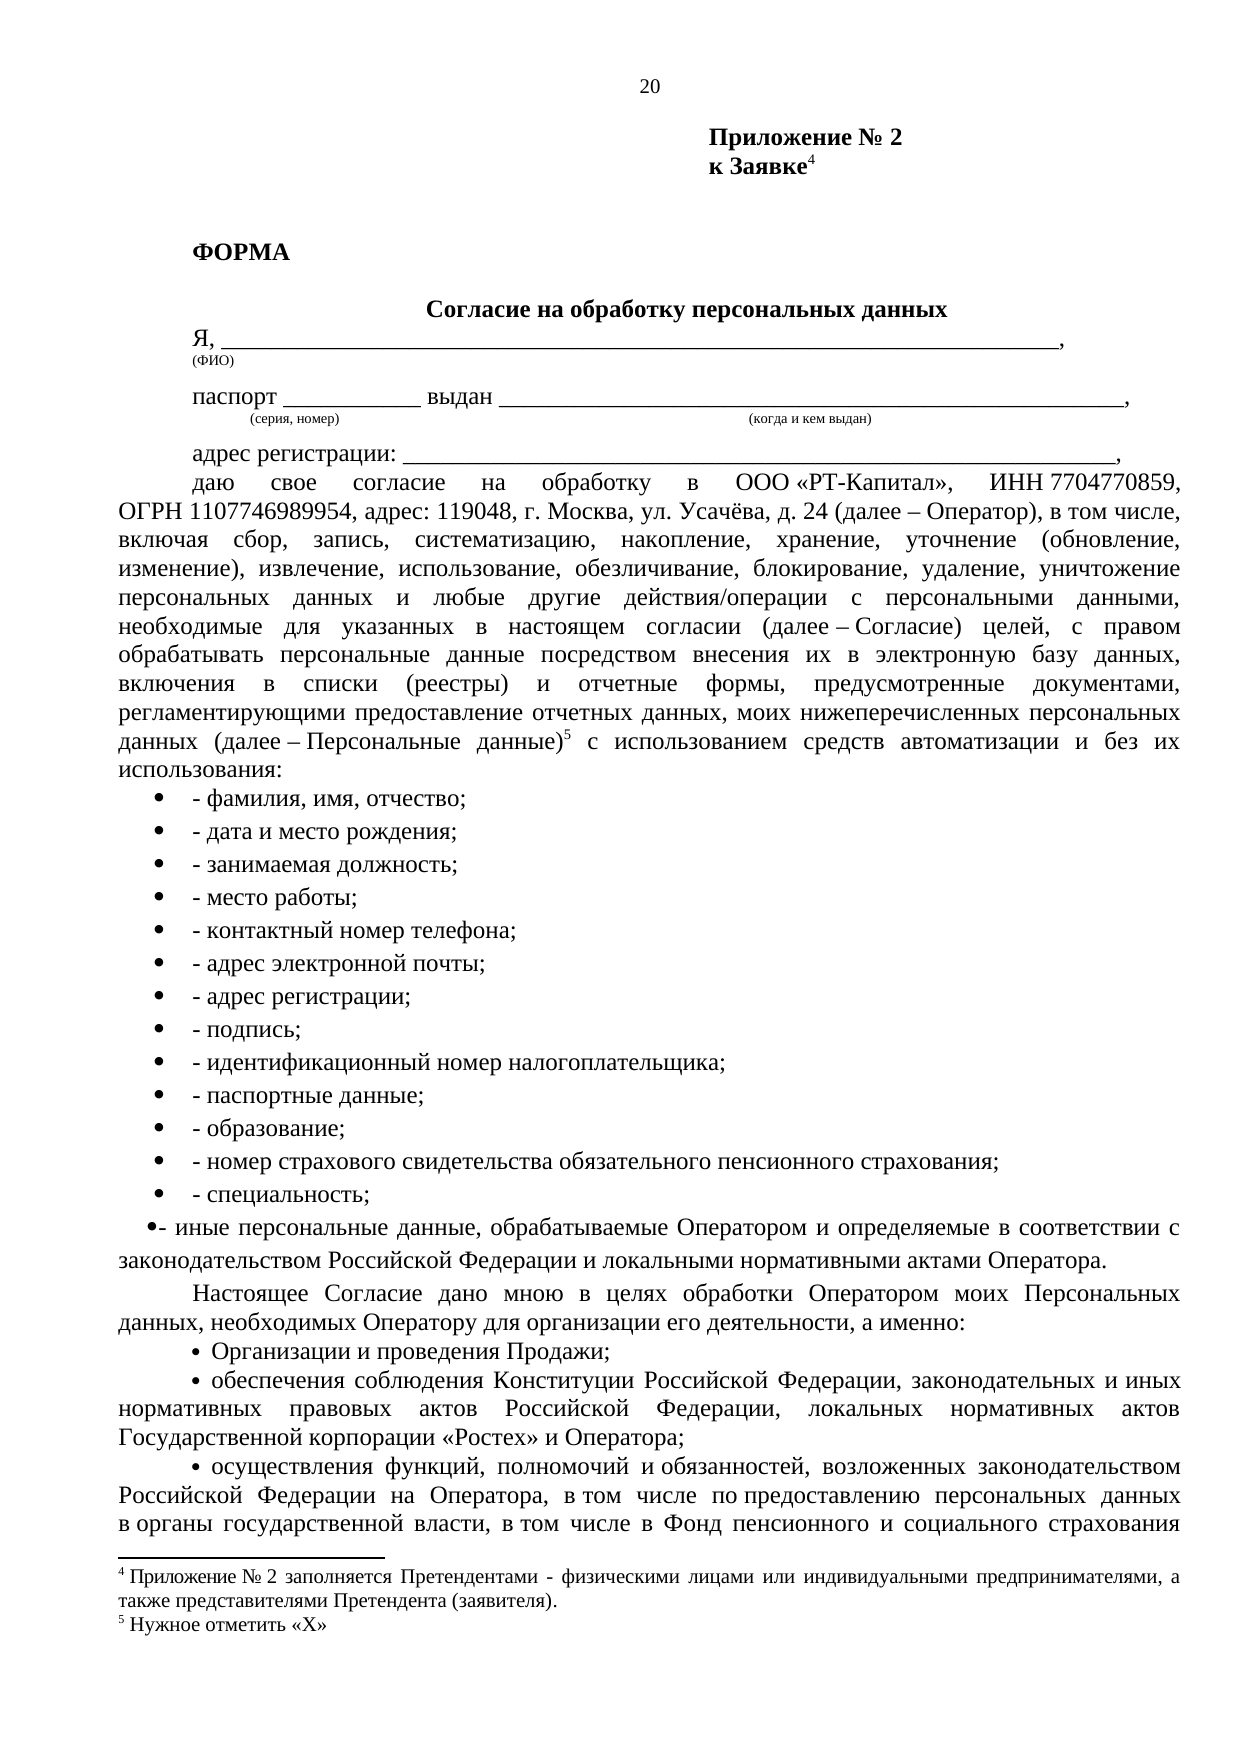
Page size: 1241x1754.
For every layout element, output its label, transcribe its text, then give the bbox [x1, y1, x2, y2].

text (ФИО) [118, 352, 1181, 381]
text Настоящее Согласие дано мною в целях обработки Оператором моих Персональных данных, необходимых Оператору для организации его деятельности, а именно: [118, 1278, 1181, 1336]
text паспорт ___________ выдан __________________________________________________, [118, 381, 1181, 409]
list - специальность; [154, 1179, 1181, 1208]
list - идентификационный номер налогоплательщика; [154, 1047, 1181, 1076]
list - место работы; [154, 882, 1181, 911]
text (серия, номер) (когда и кем выдан) [118, 409, 1181, 438]
list - фамилия, имя, отчество; [154, 783, 1181, 812]
text Я, ___________________________________________________________________, [118, 323, 1181, 352]
text адрес регистрации: _________________________________________________________, [118, 438, 1181, 467]
list - номер страхового свидетельства обязательного пенсионного страхования; [154, 1146, 1181, 1175]
list - иные персональные данные, обрабатываемые Оператором и определяемые в соответствии с законодательством Российской Федерации и локальными нормативными актами Оператора. [118, 1212, 1181, 1274]
text Согласие на обработку персональных данных [118, 294, 1181, 323]
list - контактный номер телефона; [154, 915, 1181, 944]
text Приложение № 2 [709, 122, 1181, 151]
list - паспортные данные; [154, 1080, 1181, 1109]
list - дата и место рождения; [154, 816, 1181, 845]
text ФОРМА [118, 237, 1181, 266]
list - адрес регистрации; [154, 981, 1181, 1010]
list - образование; [154, 1113, 1181, 1142]
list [118, 1451, 1181, 1537]
text к Заявке [709, 151, 1181, 179]
list Организации и проведения Продажи; [118, 1336, 1181, 1365]
list - занимаемая должность; [154, 849, 1181, 878]
list обеспечения соблюдения Конституции Российской Федерации, законодательных и иных нормативных правовых актов Российской Федерации, локальных нормативных актов Государственной корпорации «Ростех» и Оператора; [118, 1365, 1181, 1451]
list - адрес электронной почты; [154, 948, 1181, 977]
list - подпись; [154, 1014, 1181, 1043]
text даю свое согласие на обработку в ООО «РТ-Капитал», ИНН 7704770859, ОГРН 1107746989954, адрес: 119048, г. Москва, ул. Усачёва, д. 24 (далее – Оператор), в том числе, включая сбор, запись, систематизацию, накопление, хранение, уточнение (обновление, изменение), извлечение, использование, обезличивание, блокирование, удаление, уничтожение персональных данных и любые другие действия/операции с персональными данными, необходимые для указанных в настоящем согласии (далее – Согласие) целей, с правом обрабатывать персональные данные посредством внесения их в электронную базу данных, включения в списки (реестры) и отчетные формы, предусмотренные документами, регламентирующими предоставление отчетных данных, моих нижеперечисленных персональных данных (далее – Персональные данные) с использованием средств автоматизации и без их использования: [118, 467, 1181, 783]
